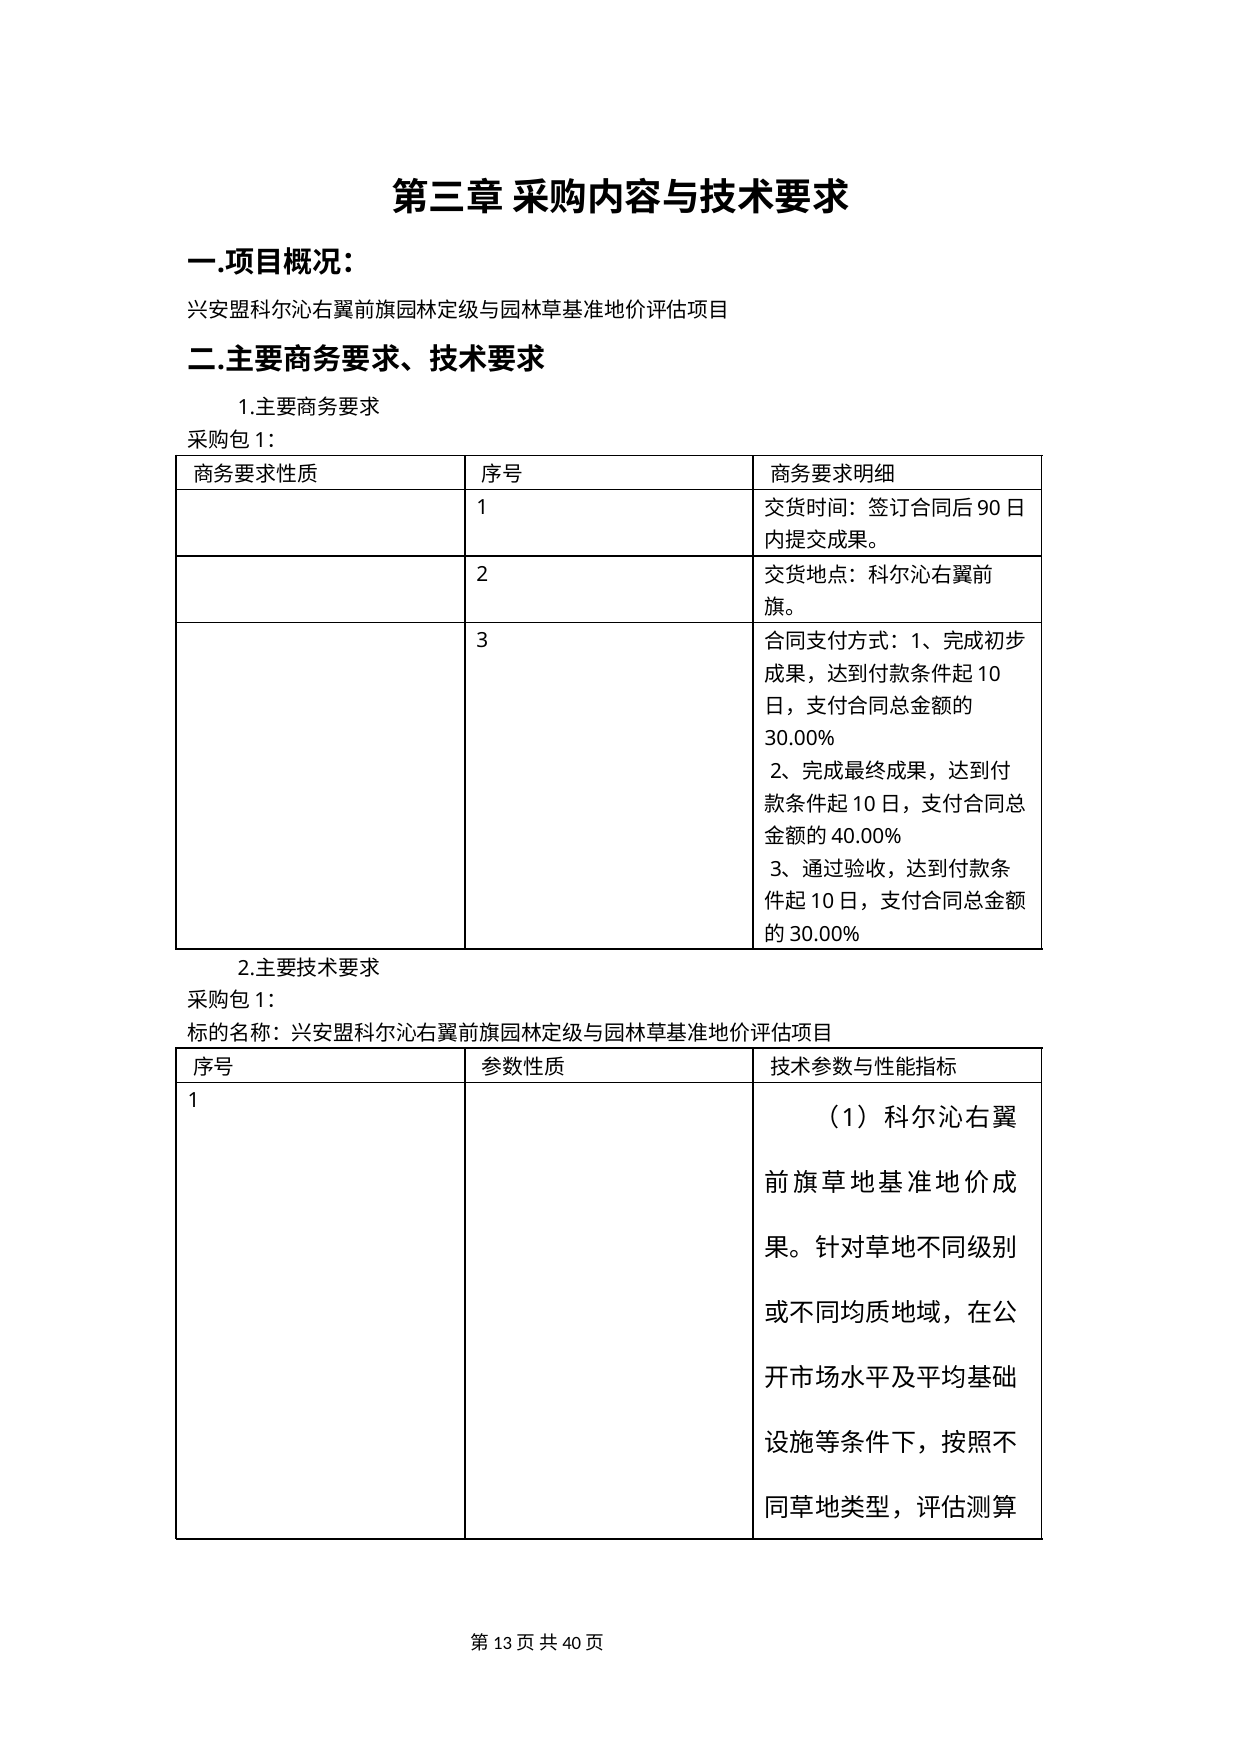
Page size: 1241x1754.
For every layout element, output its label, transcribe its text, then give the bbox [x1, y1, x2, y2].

table_header 序号 [177, 1049, 464, 1081]
table_header 参数性质 [466, 1049, 752, 1081]
table_header 商务要求明细 [754, 456, 1041, 488]
table_header 商务要求性质 [177, 456, 464, 488]
text 采购包1： [187, 982, 1053, 1015]
table_cell [177, 490, 464, 555]
text 兴安盟科尔沁右翼前旗园林定级与园林草基准地价评估项目 [187, 292, 1053, 324]
table_cell 1 [177, 1083, 464, 1538]
table_cell 合同支付方式：1、完成初步成果，达到付款条件起10日，支付合同总金额的30.00% 2、完成最终成果，达到付款条件起10日，支付合同总金额的40.00% 3、通过验收，达到付款条件起10日，支付合同总金额的30.00% [754, 623, 1041, 948]
text 第三章 采购内容与技术要求 [187, 162, 1053, 227]
text 标的名称：兴安盟科尔沁右翼前旗园林定级与园林草基准地价评估项目 [187, 1015, 1053, 1047]
text 采购包1： [187, 422, 1053, 454]
table_cell 2 [466, 557, 752, 622]
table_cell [754, 1083, 1041, 1538]
table_cell 交货时间：签订合同后90日内提交成果。 [754, 490, 1041, 555]
table_cell 1 [466, 490, 752, 555]
text 一.项目概况： [187, 227, 1053, 292]
table_cell [177, 623, 464, 948]
table_cell 3 [466, 623, 752, 948]
table_cell [177, 557, 464, 622]
table_cell 交货地点：科尔沁右翼前旗。 [754, 557, 1041, 622]
table_cell [466, 1083, 752, 1538]
text 2.主要技术要求 [187, 950, 1053, 982]
text 二.主要商务要求、技术要求 [187, 324, 1053, 389]
table_header 序号 [466, 456, 752, 488]
table_header 技术参数与性能指标 [754, 1049, 1041, 1081]
text 1.主要商务要求 [187, 389, 1053, 422]
